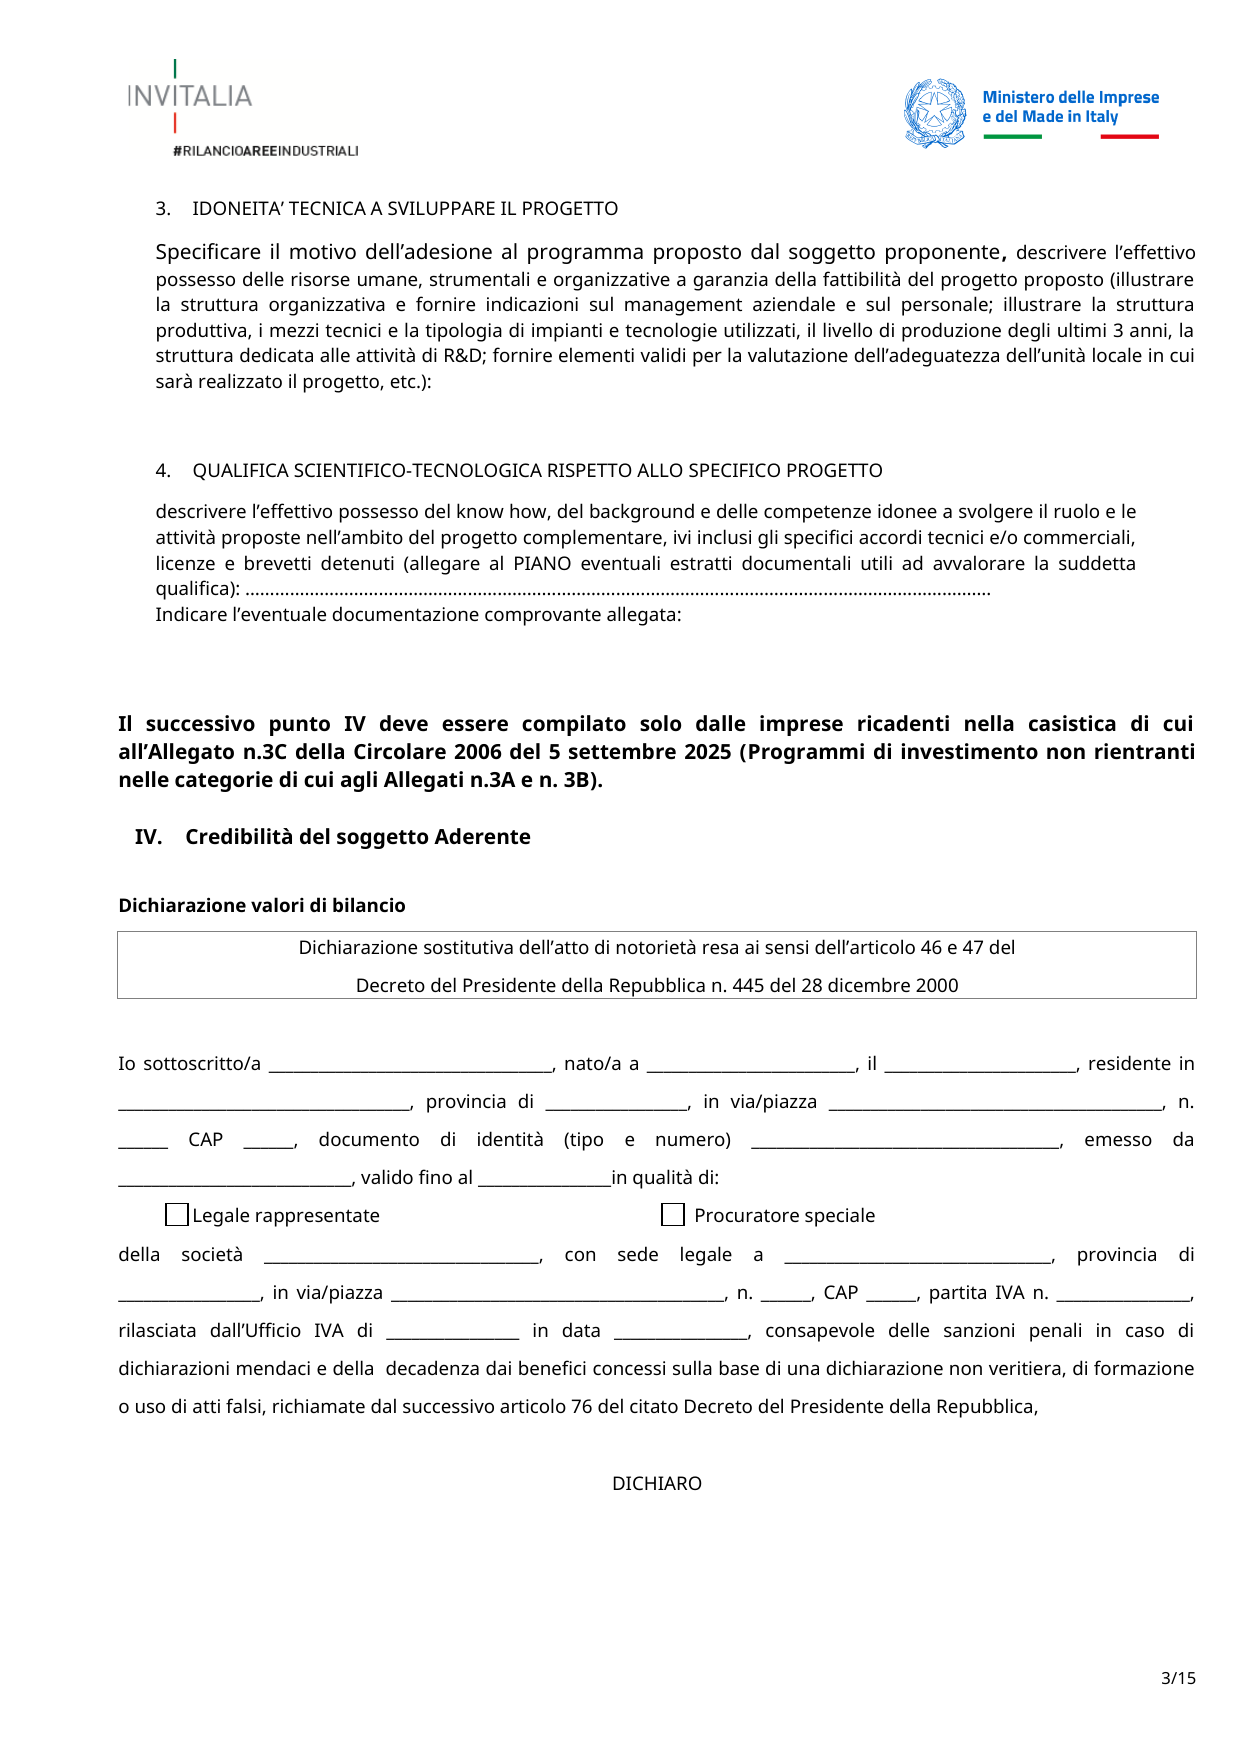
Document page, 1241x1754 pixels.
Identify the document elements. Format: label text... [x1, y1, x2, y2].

list QUALIFICA SCIENTIFICO-TECNOLOGICA RISPETTO ALLO SPECIFICO PROGETTO [155, 457, 1137, 482]
subtitle descrivere l’effettivo possesso del know how, del background e delle competenze idonee a svolgere il ruolo e le attività proposte nell’ambito del progetto complementare, ivi inclusi gli specifici accordi tecnici e/o commerciali, licenze e brevetti detenuti (allegare al PIANO eventuali estratti documentali utili ad avvalorare la suddetta qualifica): ……………………………………………………………………………………………………………………………………. [155, 499, 1137, 601]
subtitle Credibilità del soggetto Aderente [162, 822, 1137, 851]
text Legale rappresentate Procuratore speciale [118, 1203, 1204, 1228]
text Io sottoscritto/a __________________________________, nato/a a _________________________, il _______________________, residente in ___________________________________, provincia di _________________, in via/piazza ________________________________________, n. ______ CAP ______, documento di identità (tipo e numero) _____________________________________, emesso da ____________________________, valido fino al ________________in qualità di: [118, 1050, 1196, 1190]
subtitle Indicare l’eventuale documentazione comprovante allegata: [118, 601, 1137, 626]
picture [128, 59, 360, 159]
text Decreto del Presidente della Repubblica n. 445 del 28 dicembre 2000 [118, 969, 1196, 998]
text Il successivo punto IV deve essere compilato solo dalle imprese ricadenti nella casistica di cui all’Allegato n.3C della Circolare 2006 del 5 settembre 2025 (Programmi di investimento non rientranti nelle categorie di cui agli Allegati n.3A e n. 3B). [118, 709, 1196, 794]
text Specificare il motivo dell’adesione al programma proposto dal soggetto proponente, descrivere l’effettivo possesso delle risorse umane, strumentali e organizzative a garanzia della fattibilità del progetto proposto (illustrare la struttura organizzativa e fornire indicazioni sul management aziendale e sul personale; illustrare la struttura produttiva, i mezzi tecnici e la tipologia di impianti e tecnologie utilizzati, il livello di produzione degli ultimi 3 anni, la struttura dedicata alle attività di R&D; fornire elementi validi per la valutazione dell’adeguatezza dell’unità locale in cui sarà realizzato il progetto, etc.): [155, 237, 1196, 393]
text Dichiarazione valori di bilancio [118, 893, 1137, 918]
text DICHIARO [118, 1470, 1196, 1496]
list IDONEITA’ TECNICA A SVILUPPARE IL PROGETTO [155, 196, 1137, 221]
picture [895, 76, 1168, 152]
text della società _________________________________, con sede legale a ________________________________, provincia di _________________, in via/piazza ________________________________________, n. ______, CAP ______, partita IVA n. ________________, rilasciata dall’Ufficio IVA di ________________ in data ________________, consapevole delle sanzioni penali in caso di dichiarazioni mendaci e della decadenza dai benefici concessi sulla base di una dichiarazione non veritiera, di formazione o uso di atti falsi, richiamate dal successivo articolo 76 del citato Decreto del Presidente della Repubblica, [118, 1241, 1196, 1419]
text Dichiarazione sostitutiva dell’atto di notorietà resa ai sensi dell’articolo 46 e 47 del [118, 932, 1196, 959]
